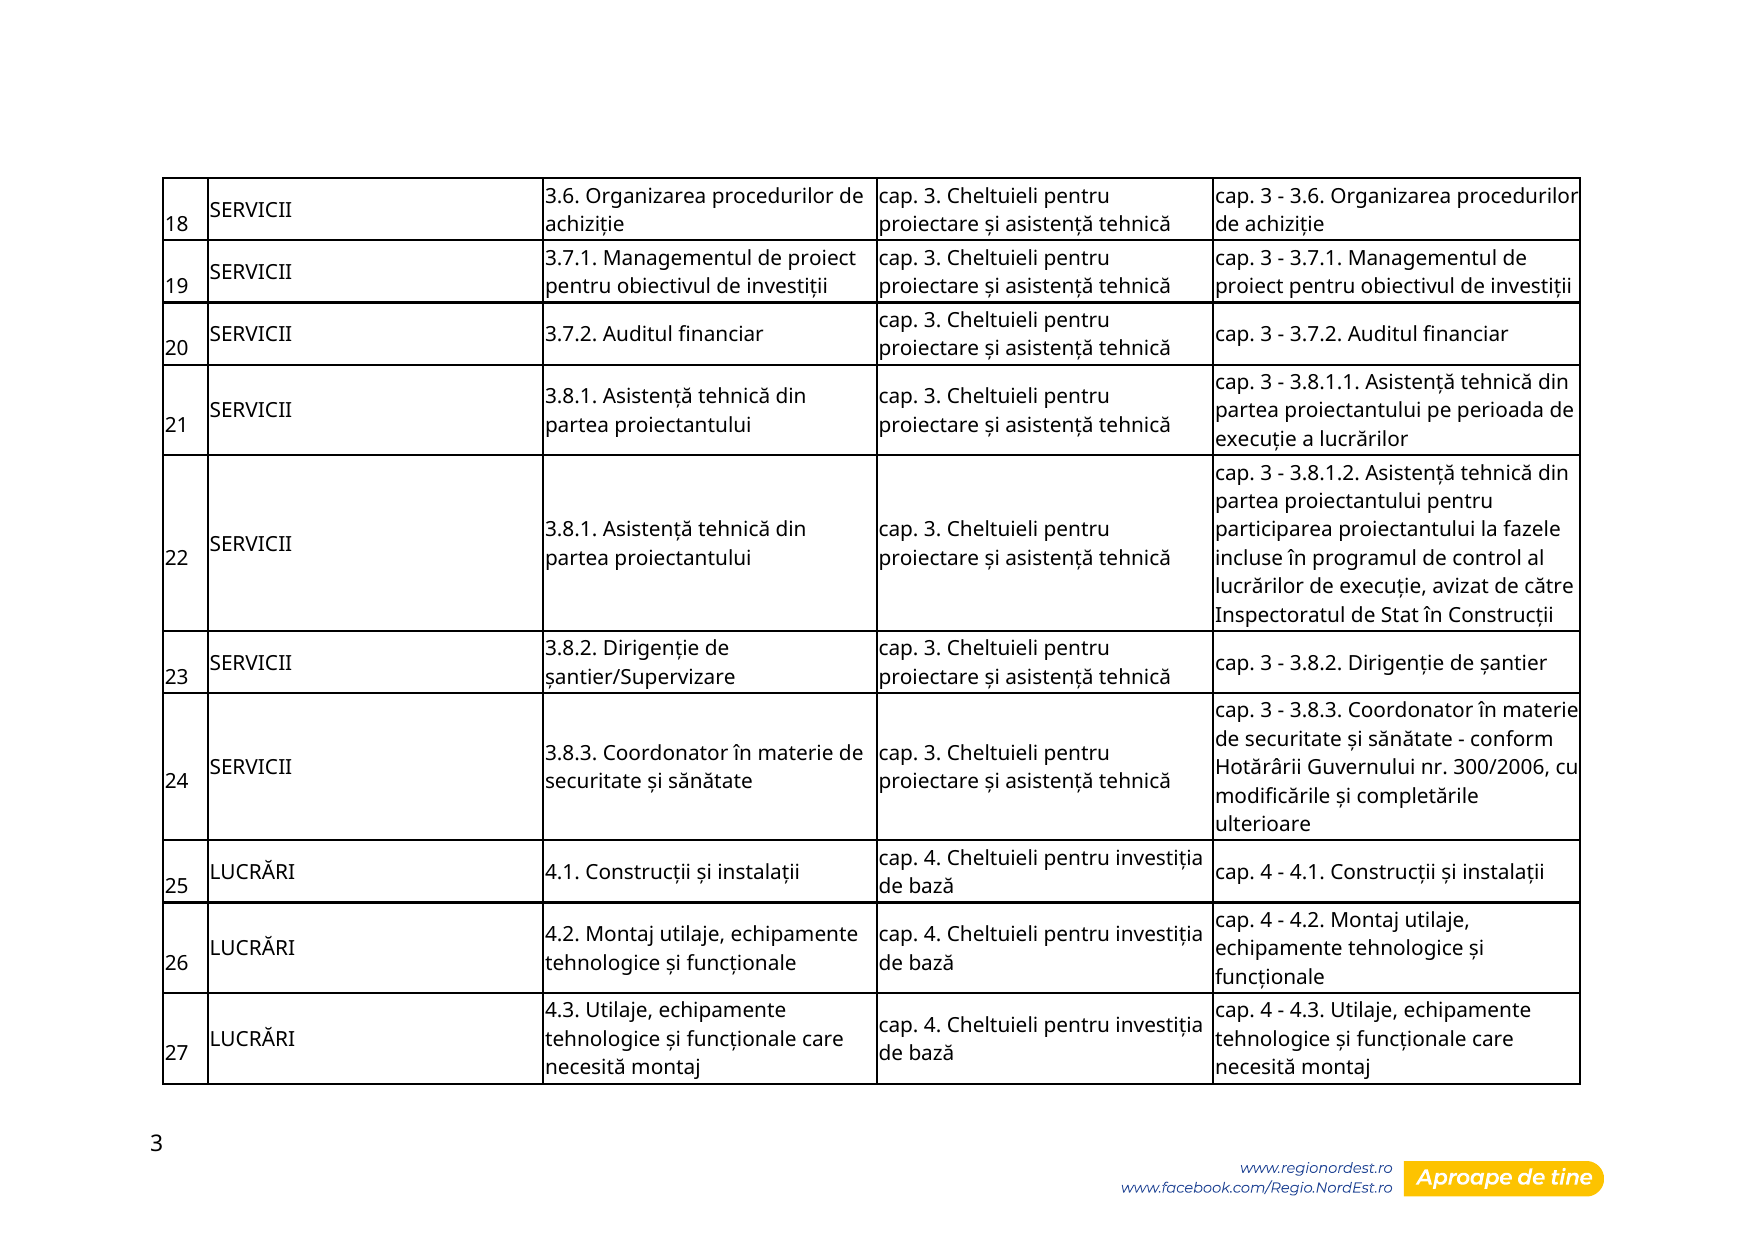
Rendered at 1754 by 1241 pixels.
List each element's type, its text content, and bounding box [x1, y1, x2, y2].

table_cell cap. 3 - 3.8.3. Coordonator în materie de securitate și sănătate - conform Hotărârii Guvernului nr. 300/2006, cu modificările și completările ulterioare [1214, 694, 1579, 839]
table_cell SERVICII [209, 241, 542, 301]
table_cell 4.3. Utilaje, echipamente tehnologice și funcționale care necesită montaj [544, 994, 876, 1082]
table_cell cap. 4. Cheltuieli pentru investiția de bază [878, 904, 1212, 992]
table_cell 19 [164, 241, 207, 301]
table_cell cap. 3. Cheltuieli pentru proiectare și asistență tehnică [878, 632, 1212, 692]
table_cell SERVICII [209, 366, 542, 454]
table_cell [878, 994, 1212, 1082]
table_cell 3.7.1. Managementul de proiect pentru obiectivul de investiții [544, 241, 876, 301]
table_cell cap. 3. Cheltuieli pentru proiectare și asistență tehnică [878, 304, 1212, 363]
table_cell 25 [164, 841, 207, 901]
table_cell SERVICII [209, 304, 542, 363]
table_cell 3.6. Organizarea procedurilor de achiziție [544, 179, 876, 239]
table_cell SERVICII [209, 179, 542, 239]
table_cell cap. 3. Cheltuieli pentru proiectare și asistență tehnică [878, 366, 1212, 454]
table_cell 18 [164, 179, 207, 239]
table_cell cap. 3 - 3.8.2. Dirigenție de șantier [1214, 632, 1579, 692]
table_cell cap. 3 - 3.6. Organizarea procedurilor de achiziție [1214, 179, 1579, 239]
table_cell cap. 4 - 4.3. Utilaje, echipamente tehnologice și funcționale care necesită montaj [1214, 994, 1579, 1082]
table_cell LUCRĂRI [209, 841, 542, 901]
table_cell 20 [164, 304, 207, 363]
table_cell LUCRĂRI [209, 904, 542, 992]
table_cell 3.8.3. Coordonator în materie de securitate și sănătate [544, 694, 876, 839]
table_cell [878, 179, 1212, 239]
table_cell 3.8.1. Asistență tehnică din partea proiectantului [544, 366, 876, 454]
table_cell 27 [164, 994, 207, 1082]
table_cell cap. 3 - 3.8.1.2. Asistență tehnică din partea proiectantului pentru participarea proiectantului la fazele incluse în programul de control al lucrărilor de execuție, avizat de către Inspectoratul de Stat în Construcții [1214, 456, 1579, 630]
table_cell 3.7.2. Auditul financiar [544, 304, 876, 363]
table_cell 22 [164, 456, 207, 630]
table_cell 24 [164, 694, 207, 839]
table_cell cap. 3. Cheltuieli pentru proiectare și asistență tehnică [878, 456, 1212, 630]
table_cell SERVICII [209, 632, 542, 692]
table_cell LUCRĂRI [209, 994, 542, 1082]
table_cell cap. 4 - 4.1. Construcții și instalații [1214, 841, 1579, 901]
table_cell 3.8.2. Dirigenție de șantier/Supervizare [544, 632, 876, 692]
table_cell cap. 3 - 3.7.1. Managementul de proiect pentru obiectivul de investiții [1214, 241, 1579, 301]
table_cell SERVICII [209, 694, 542, 839]
table_cell 26 [164, 904, 207, 992]
table_cell cap. 4. Cheltuieli pentru investiția de bază [878, 841, 1212, 901]
table_cell cap. 3 - 3.8.1.1. Asistență tehnică din partea proiectantului pe perioada de execuție a lucrărilor [1214, 366, 1579, 454]
table_cell 3.8.1. Asistență tehnică din partea proiectantului [544, 456, 876, 630]
table_cell SERVICII [209, 456, 542, 630]
table_cell 21 [164, 366, 207, 454]
table_cell cap. 3 - 3.7.2. Auditul financiar [1214, 304, 1579, 363]
table_cell cap. 3. Cheltuieli pentru proiectare și asistență tehnică [878, 694, 1212, 839]
table_cell cap. 3. Cheltuieli pentru proiectare și asistență tehnică [878, 241, 1212, 301]
table_cell cap. 4 - 4.2. Montaj utilaje, echipamente tehnologice și funcționale [1214, 904, 1579, 992]
table_cell 23 [164, 632, 207, 692]
table_cell 4.1. Construcții și instalații [544, 841, 876, 901]
table_cell 4.2. Montaj utilaje, echipamente tehnologice și funcționale [544, 904, 876, 992]
